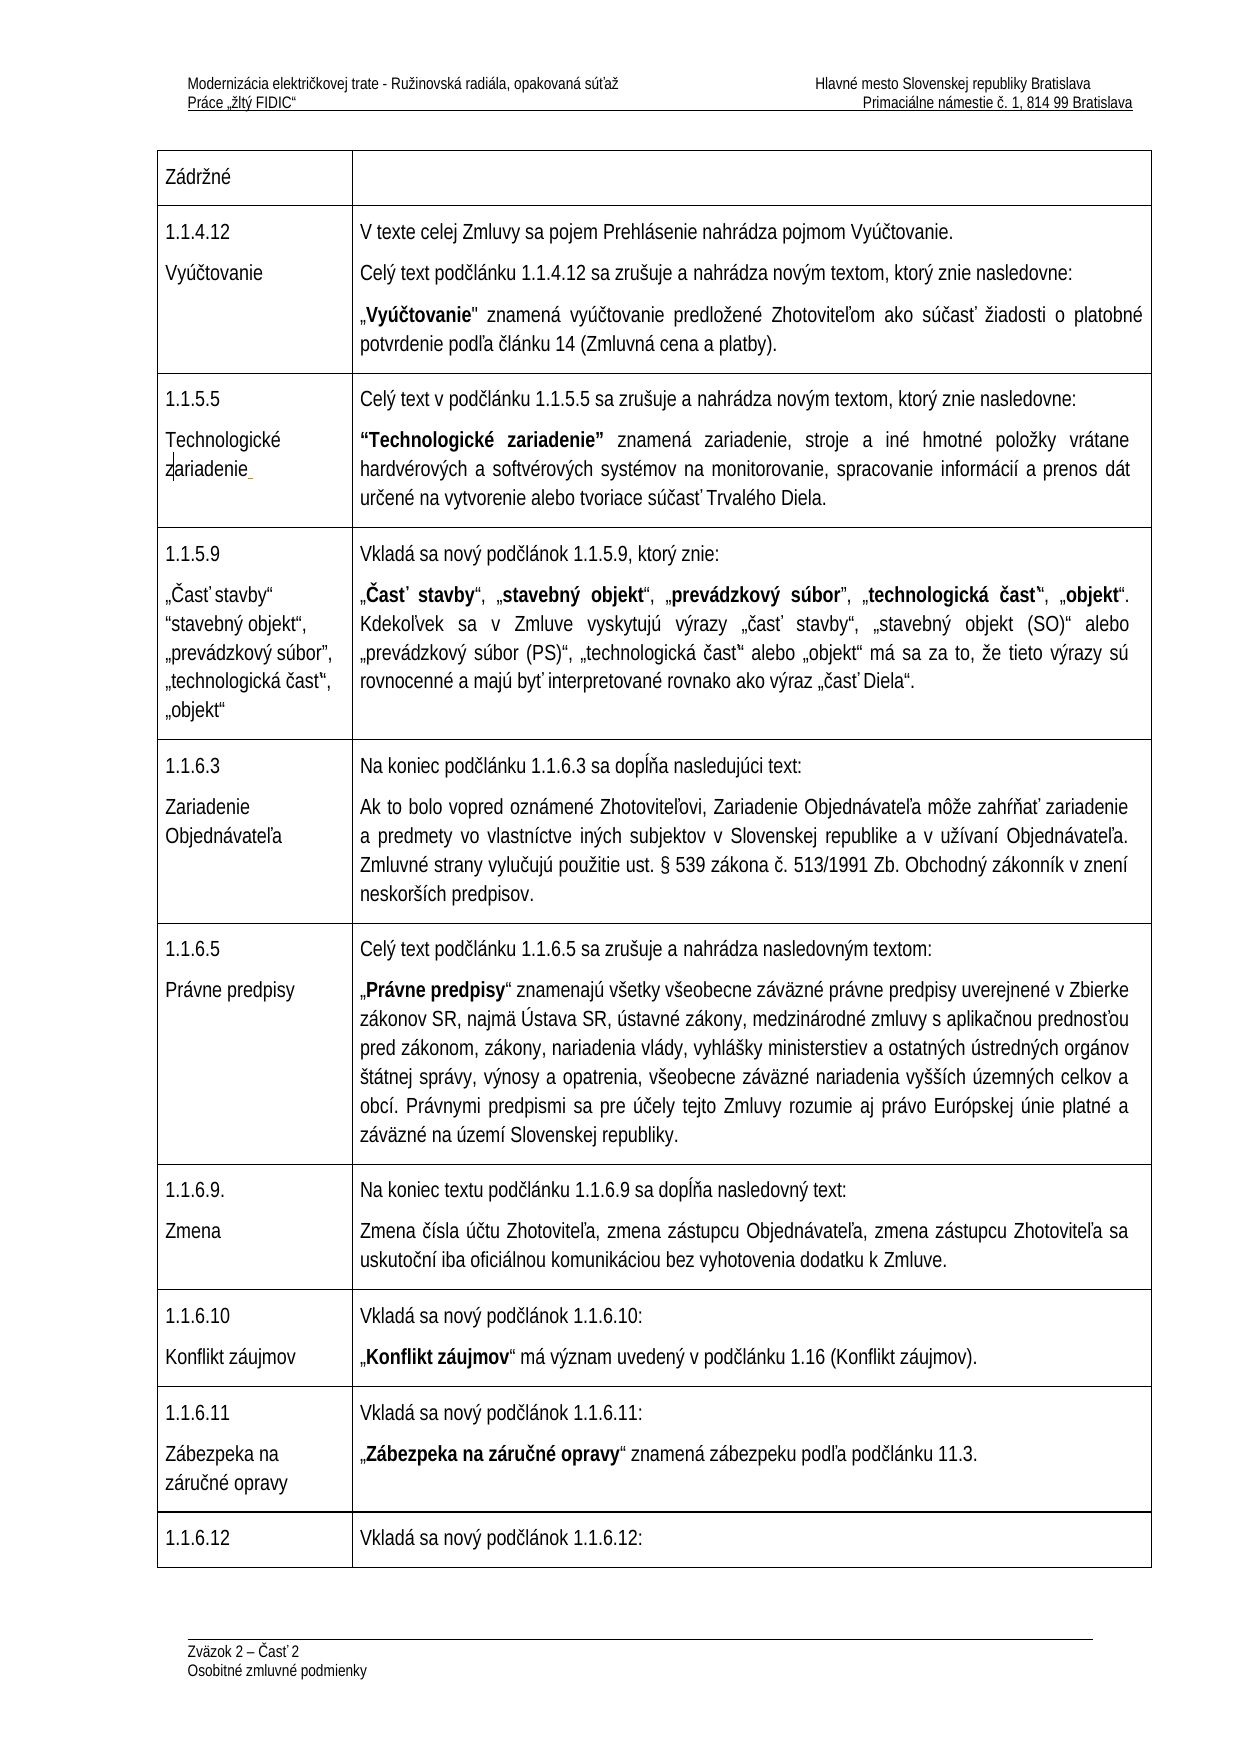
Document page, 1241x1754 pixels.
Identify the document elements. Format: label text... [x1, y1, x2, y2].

table_cell 1.1.6.12 Vada [158, 1513, 352, 1567]
table_cell Celý text v podčlánku 1.1.5.5 sa zrušuje a nahrádza novým textom, ktorý znie nasledovne: “Technologické zariadenie” znamená zariadenie, stroje a iné hmotné položky vrátane hardvérových a softvérových systémov na monitorovanie, spracovanie informácií a prenos dát určené na vytvorenie alebo tvoriace súčasť Trvalého Diela. [353, 374, 1151, 527]
table_cell Celý text podčlánku 1.1.6.5 sa zrušuje a nahrádza nasledovným textom: „Právne predpisy“ znamenajú všetky všeobecne záväzné právne predpisy uverejnené v Zbierke zákonov SR, najmä Ústava SR, ústavné zákony, medzinárodné zmluvy s aplikačnou prednosťou pred zákonom, zákony, nariadenia vlády, vyhlášky ministerstiev a ostatných ústredných orgánov štátnej správy, výnosy a opatrenia, všeobecne záväzné nariadenia vyšších územných celkov a obcí. Právnymi predpismi sa pre účely tejto Zmluvy rozumie aj právo Európskej únie platné a záväzné na území Slovenskej republiky. [353, 924, 1151, 1163]
table_cell 1.1.6.5 Právne predpisy [158, 924, 352, 1163]
table_cell Na koniec textu podčlánku 1.1.6.9 sa dopĺňa nasledovný text: Zmena čísla účtu Zhotoviteľa, zmena zástupcu Objednávateľa, zmena zástupcu Zhotoviteľa sa uskutoční iba oficiálnou komunikáciou bez vyhotovenia dodatku k Zmluve. [353, 1165, 1151, 1289]
table_cell 1.1.6.11 Zábezpeka na záručné opravy [158, 1387, 352, 1511]
table_cell 1.1.6.3 Zariadenie Objednávateľa [158, 740, 352, 922]
table_cell 1.1.4.12 Vyúčtovanie [158, 206, 352, 372]
table_cell 1.1.5.5 Technologické zariadenie [158, 374, 352, 527]
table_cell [353, 1513, 1151, 1567]
table_cell 1.1.6.10 Konflikt záujmov [158, 1290, 352, 1386]
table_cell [353, 151, 1151, 205]
table_cell V texte celej Zmluvy sa pojem Prehlásenie nahrádza pojmom Vyúčtovanie. Celý text podčlánku 1.1.4.12 sa zrušuje a nahrádza novým textom, ktorý znie nasledovne: „Vyúčtovanie" znamená vyúčtovanie predložené Zhotoviteľom ako súčasť žiadosti o platobné potvrdenie podľa článku 14 (Zmluvná cena a platby). [353, 206, 1151, 372]
table_cell Na koniec podčlánku 1.1.6.3 sa dopĺňa nasledujúci text: Ak to bolo vopred oznámené Zhotoviteľovi, Zariadenie Objednávateľa môže zahŕňať zariadenie a predmety vo vlastníctve iných subjektov v Slovenskej republike a v užívaní Objednávateľa. Zmluvné strany vylučujú použitie ust. § 539 zákona č. 513/1991 Zb. Obchodný zákonník v znení neskorších predpisov. [353, 740, 1151, 922]
table_cell 1.1.5.9 „Časť stavby“ “stavebný objekt“, „prevádzkový súbor”, „technologická časť“, „objekt“ [158, 528, 352, 739]
table_cell Vkladá sa nový podčlánok 1.1.5.9, ktorý znie: „Časť stavby“, „stavebný objekt“, „prevádzkový súbor”, „technologická časť“, „objekt“. Kdekoľvek sa v Zmluve vyskytujú výrazy „časť stavby“, „stavebný objekt (SO)“ alebo „prevádzkový súbor (PS)“, „technologická časť“ alebo „objekt“ má sa za to, že tieto výrazy sú rovnocenné a majú byť interpretované rovnako ako výraz „časť Diela“. [353, 528, 1151, 739]
table_cell Vkladá sa nový podčlánok 1.1.6.11: „Zábezpeka na záručné opravy“ znamená zábezpeku podľa podčlánku 11.3. [353, 1387, 1151, 1511]
table_cell 1.1.6.9. Zmena [158, 1165, 352, 1289]
table_cell Vkladá sa nový podčlánok 1.1.6.10: „Konflikt záujmov“ má význam uvedený v podčlánku 1.16 (Konflikt záujmov). [353, 1290, 1151, 1386]
table_cell 1.1.4.11 Zádržné [158, 151, 352, 205]
